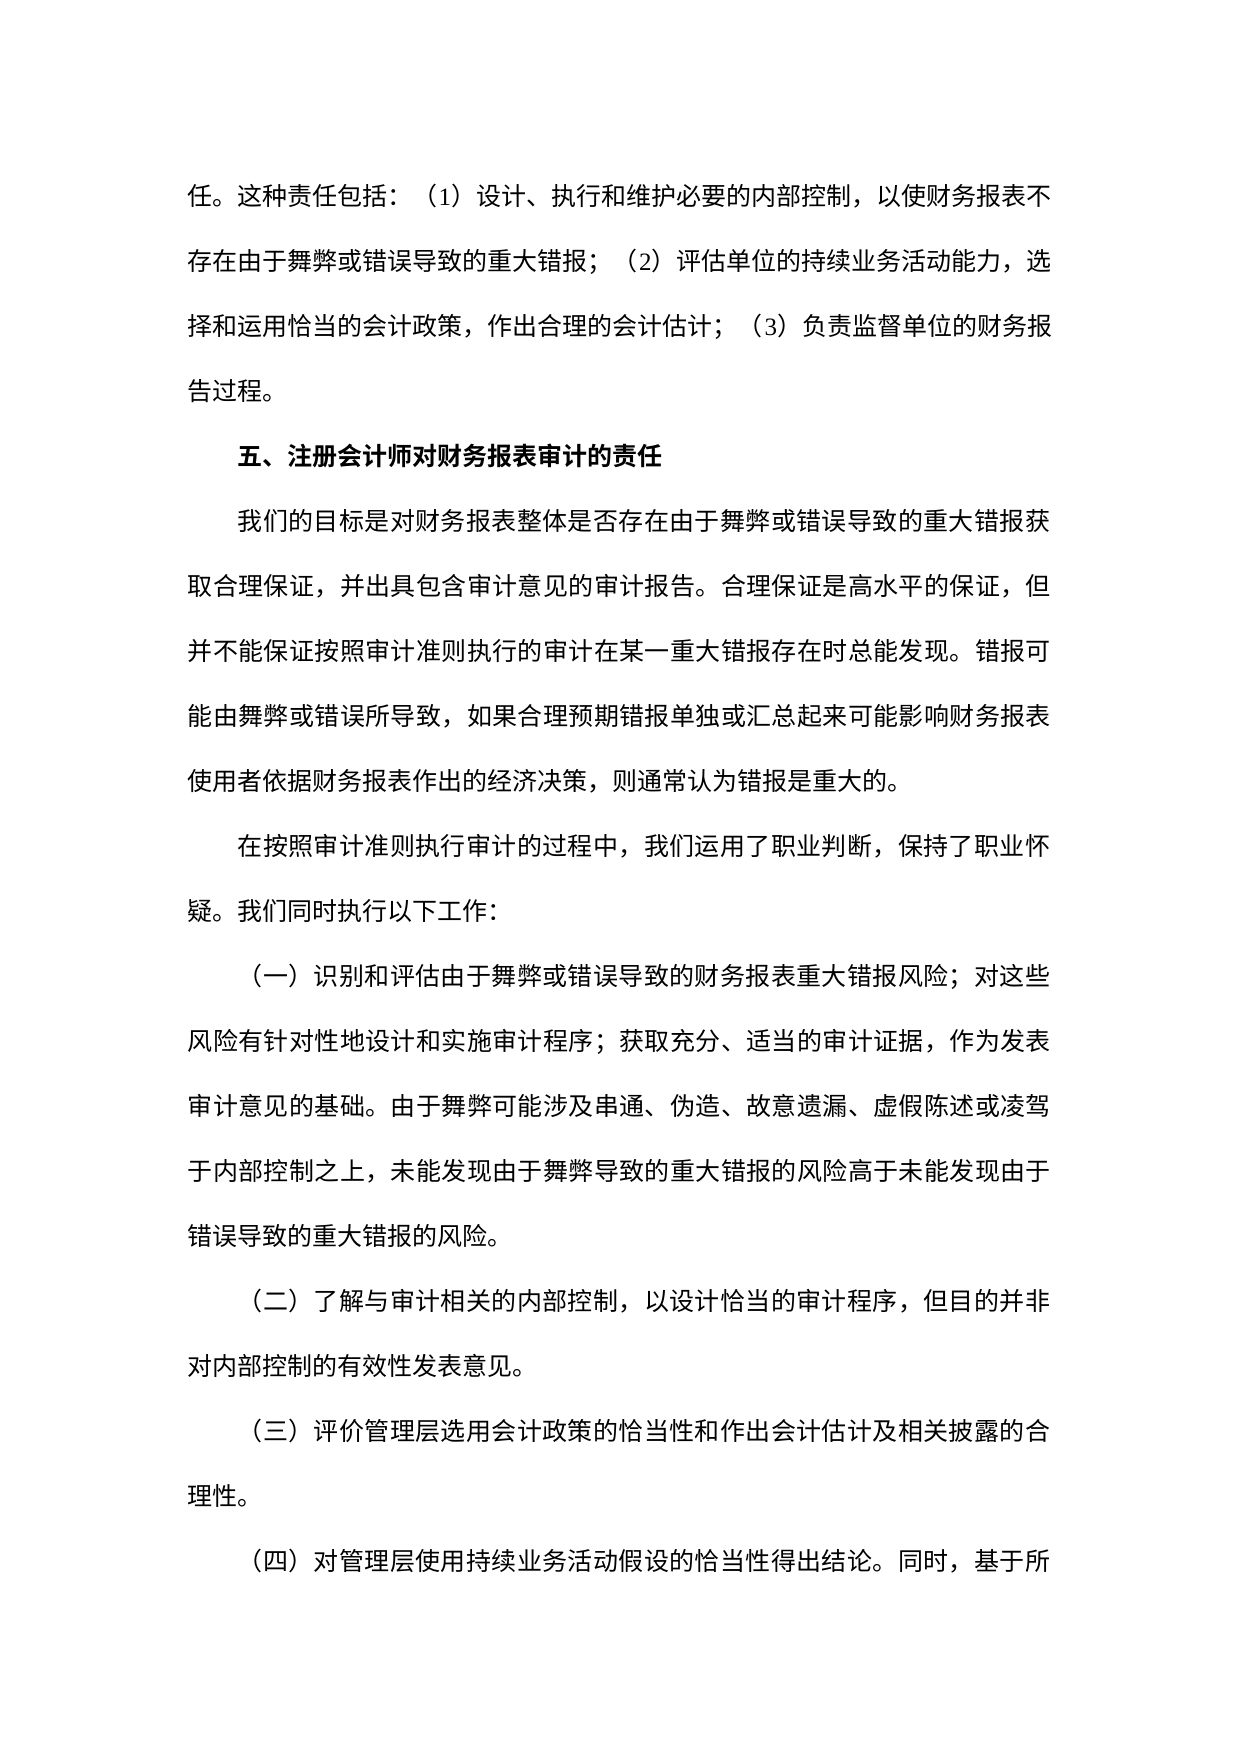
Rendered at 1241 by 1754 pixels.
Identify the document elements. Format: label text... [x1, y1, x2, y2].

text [187, 1527, 1053, 1592]
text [187, 162, 1053, 422]
text 五、注册会计师对财务报表审计的责任 [187, 422, 1053, 487]
text （二）了解与审计相关的内部控制，以设计恰当的审计程序，但目的并非对内部控制的有效性发表意见。 [187, 1267, 1053, 1397]
text （三）评价管理层选用会计政策的恰当性和作出会计估计及相关披露的合理性。 [187, 1397, 1053, 1527]
text 我们的目标是对财务报表整体是否存在由于舞弊或错误导致的重大错报获取合理保证，并出具包含审计意见的审计报告。合理保证是高水平的保证，但并不能保证按照审计准则执行的审计在某一重大错报存在时总能发现。错报可能由舞弊或错误所导致，如果合理预期错报单独或汇总起来可能影响财务报表使用者依据财务报表作出的经济决策，则通常认为错报是重大的。 [187, 487, 1053, 812]
text （一）识别和评估由于舞弊或错误导致的财务报表重大错报风险；对这些风险有针对性地设计和实施审计程序；获取充分、适当的审计证据，作为发表审计意见的基础。由于舞弊可能涉及串通、伪造、故意遗漏、虚假陈述或凌驾于内部控制之上，未能发现由于舞弊导致的重大错报的风险高于未能发现由于错误导致的重大错报的风险。 [187, 942, 1053, 1267]
text 在按照审计准则执行审计的过程中，我们运用了职业判断，保持了职业怀疑。我们同时执行以下工作： [187, 812, 1053, 942]
